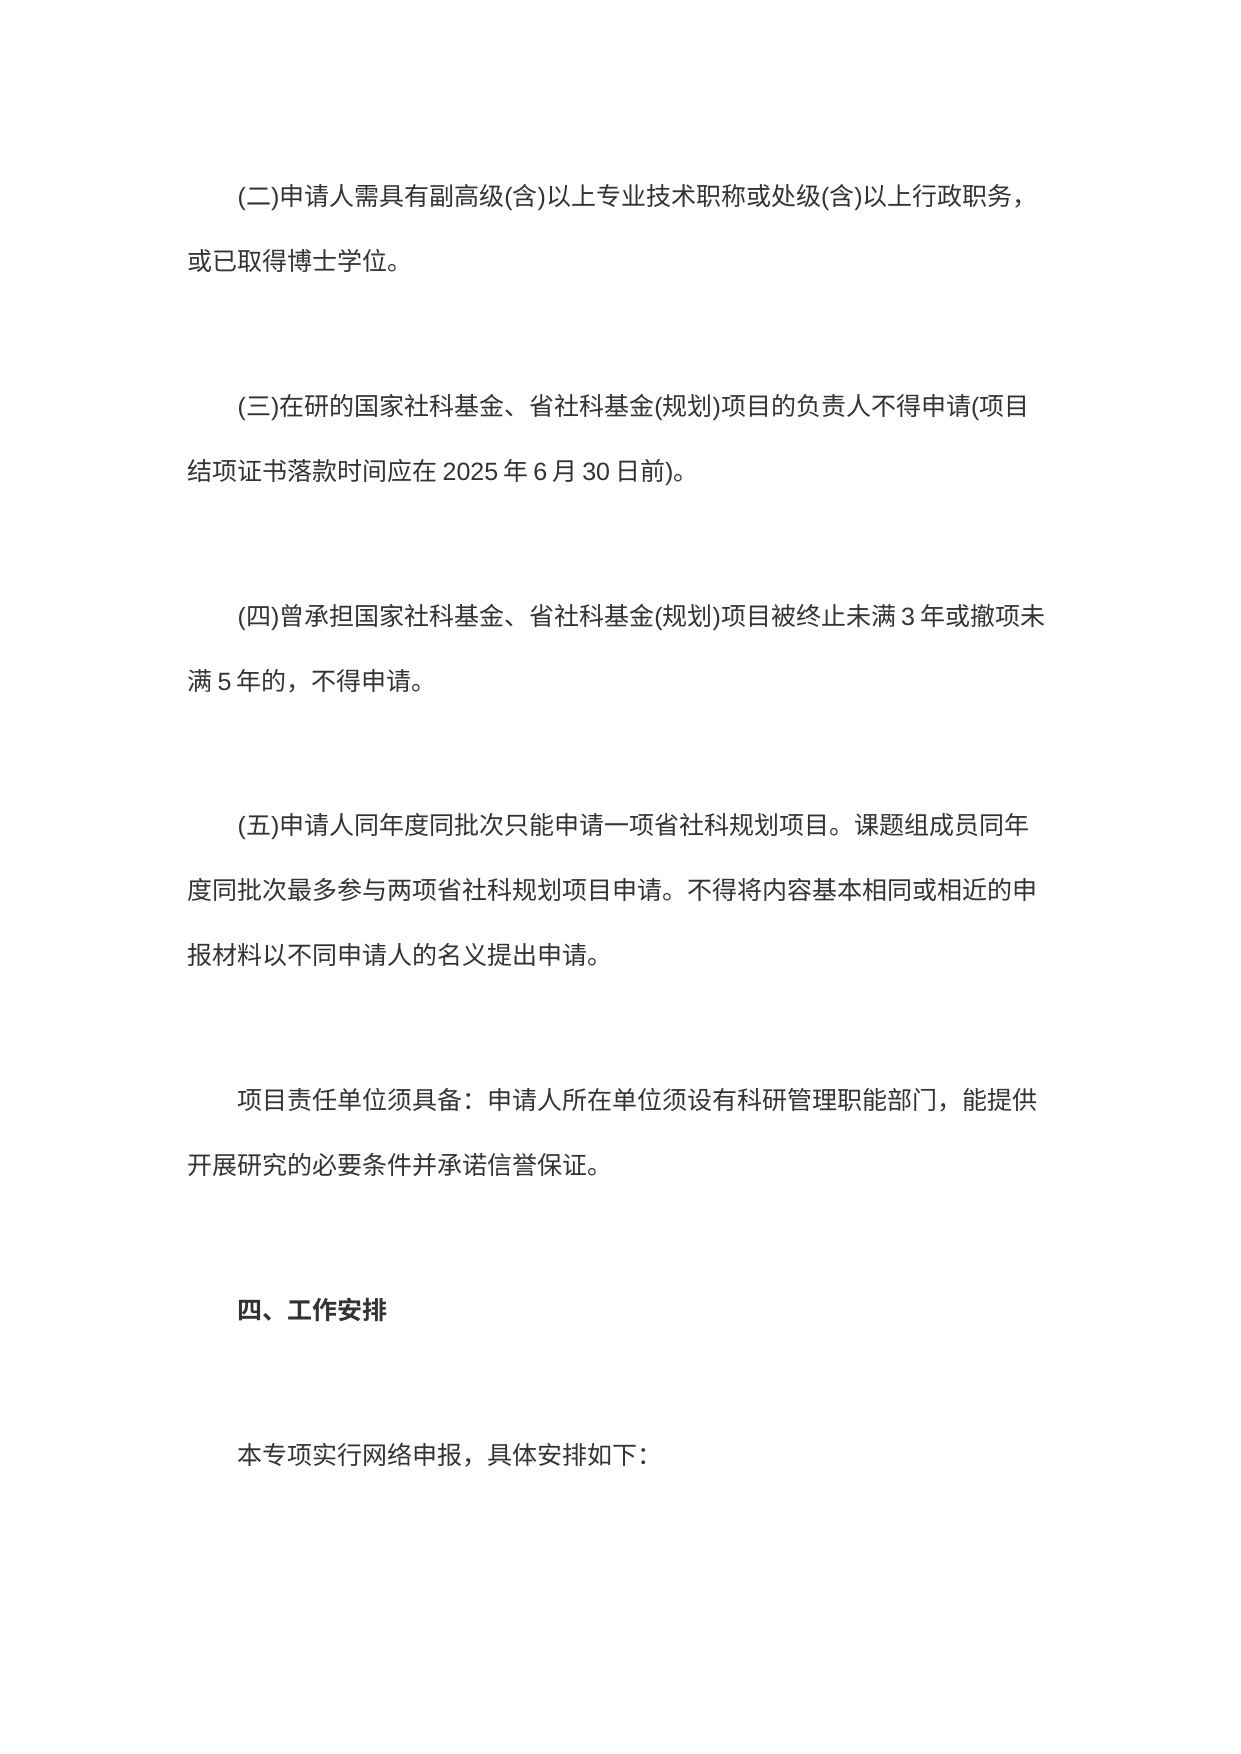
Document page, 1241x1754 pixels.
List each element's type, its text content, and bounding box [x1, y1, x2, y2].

text (四)曾承担国家社科基金、省社科基金(规划)项目被终止未满3年或撤项未满5年的，不得申请。 [187, 582, 1053, 712]
text (三)在研的国家社科基金、省社科基金(规划)项目的负责人不得申请(项目结项证书落款时间应在2025年6月30日前)。 [187, 372, 1053, 502]
text 四、工作安排 [187, 1276, 1053, 1341]
text 本专项实行网络申报，具体安排如下： [187, 1421, 1053, 1486]
text (五)申请人同年度同批次只能申请一项省社科规划项目。课题组成员同年度同批次最多参与两项省社科规划项目申请。不得将内容基本相同或相近的申报材料以不同申请人的名义提出申请。 [187, 791, 1053, 986]
text (二)申请人需具有副高级(含)以上专业技术职称或处级(含)以上行政职务，或已取得博士学位。 [187, 162, 1053, 292]
text 项目责任单位须具备：申请人所在单位须设有科研管理职能部门，能提供开展研究的必要条件并承诺信誉保证。 [187, 1066, 1053, 1196]
